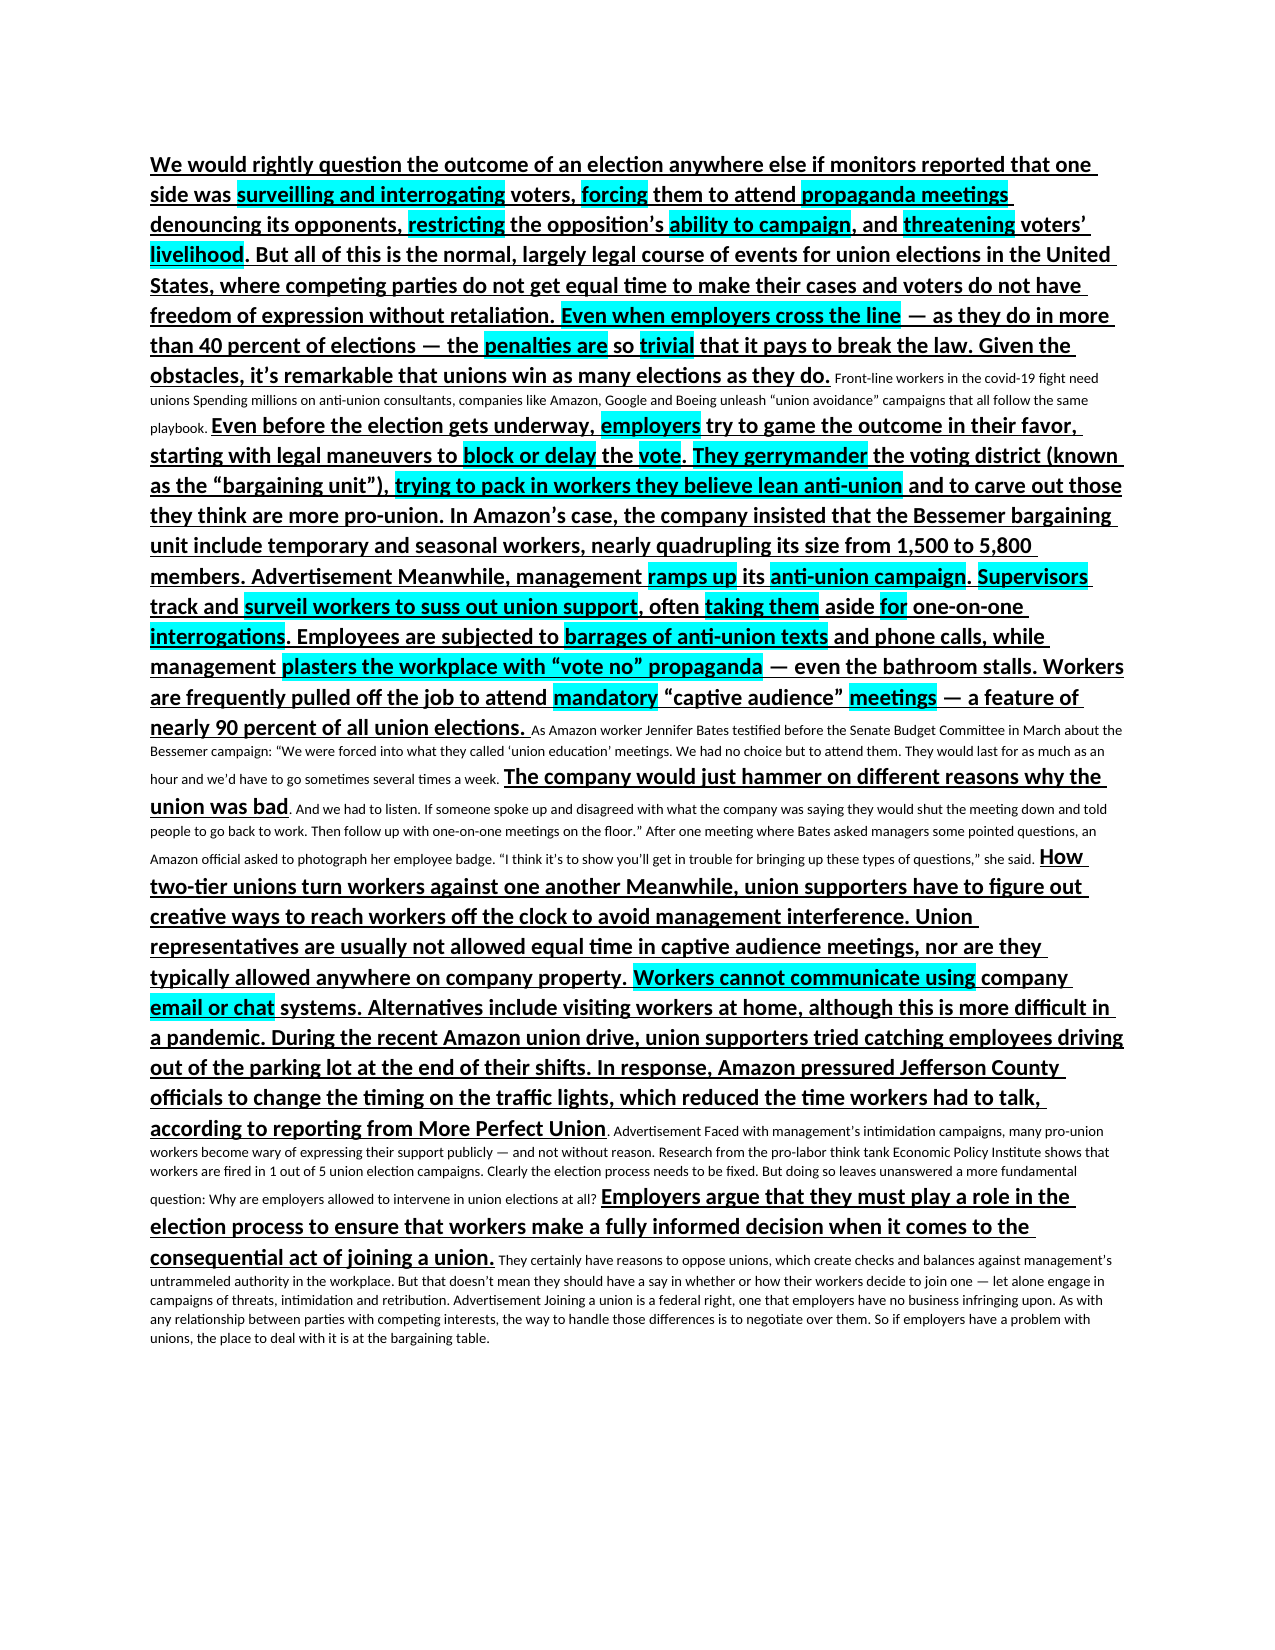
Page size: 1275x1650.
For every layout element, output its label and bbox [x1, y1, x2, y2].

text [150, 150, 1125, 1347]
